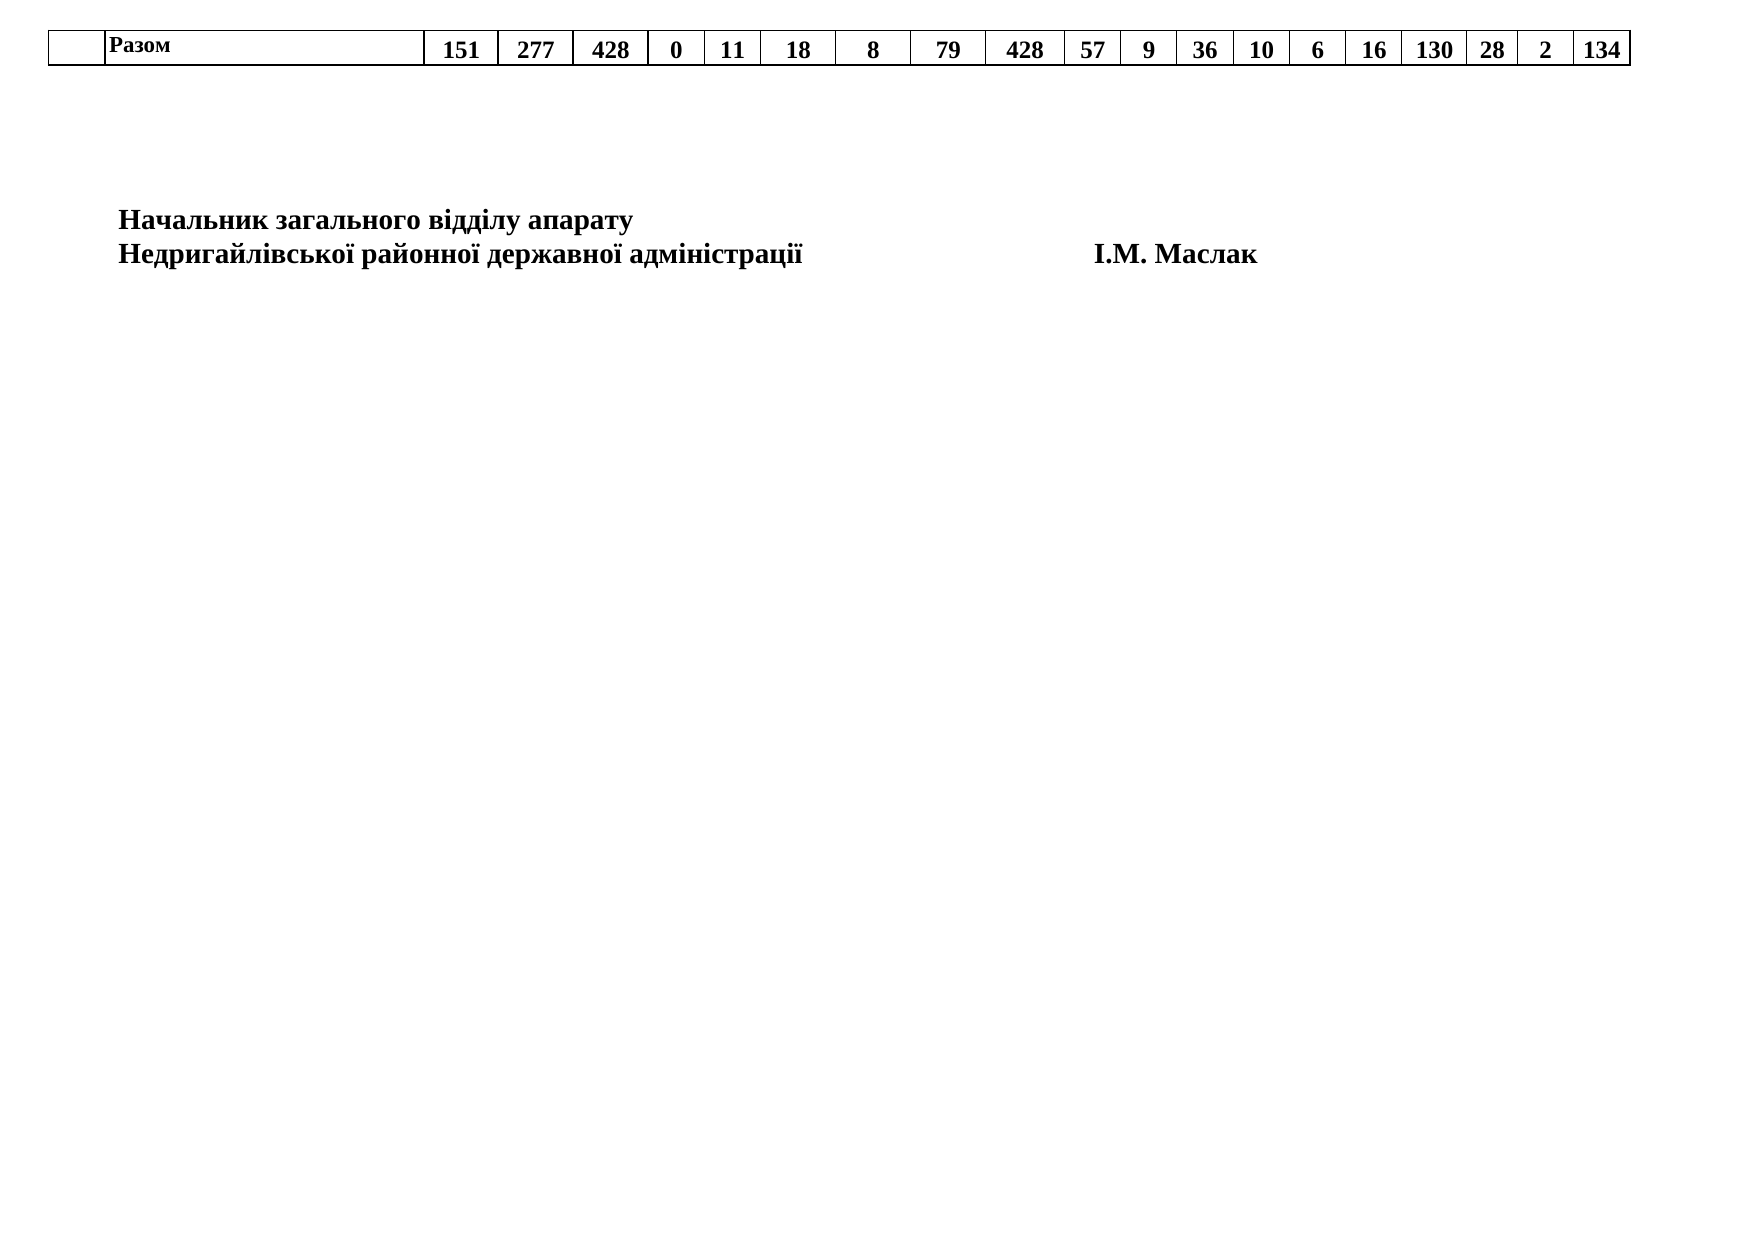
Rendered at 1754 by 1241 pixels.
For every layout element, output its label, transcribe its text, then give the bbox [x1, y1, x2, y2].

table_cell 130 [1402, 31, 1466, 64]
table_cell 277 [499, 31, 572, 64]
table_cell 10 [1234, 31, 1289, 64]
text Недригайлівської районної державної адміністрації І.М. Маслак [118, 236, 1636, 269]
table_cell 36 [1177, 31, 1233, 64]
table_cell 18 [761, 31, 835, 64]
table_cell 11 [705, 31, 760, 64]
table_cell 6 [1290, 31, 1345, 64]
table_cell 134 [1574, 31, 1629, 64]
table_cell 57 [1065, 31, 1120, 64]
table_cell 28 [1467, 31, 1517, 64]
table_cell 428 [986, 31, 1064, 64]
text Начальник загального відділу апарату [118, 202, 1636, 236]
table_cell 151 [425, 31, 497, 64]
table_cell 16 [1346, 31, 1401, 64]
table_cell 428 [574, 31, 647, 64]
table_cell 0 [649, 31, 704, 64]
table_cell Разом [106, 31, 423, 64]
table_cell 79 [911, 31, 985, 64]
table_cell 9 [1121, 31, 1176, 64]
table_cell 8 [836, 31, 910, 64]
table_cell 2 [1518, 31, 1573, 64]
table_cell [49, 31, 104, 64]
